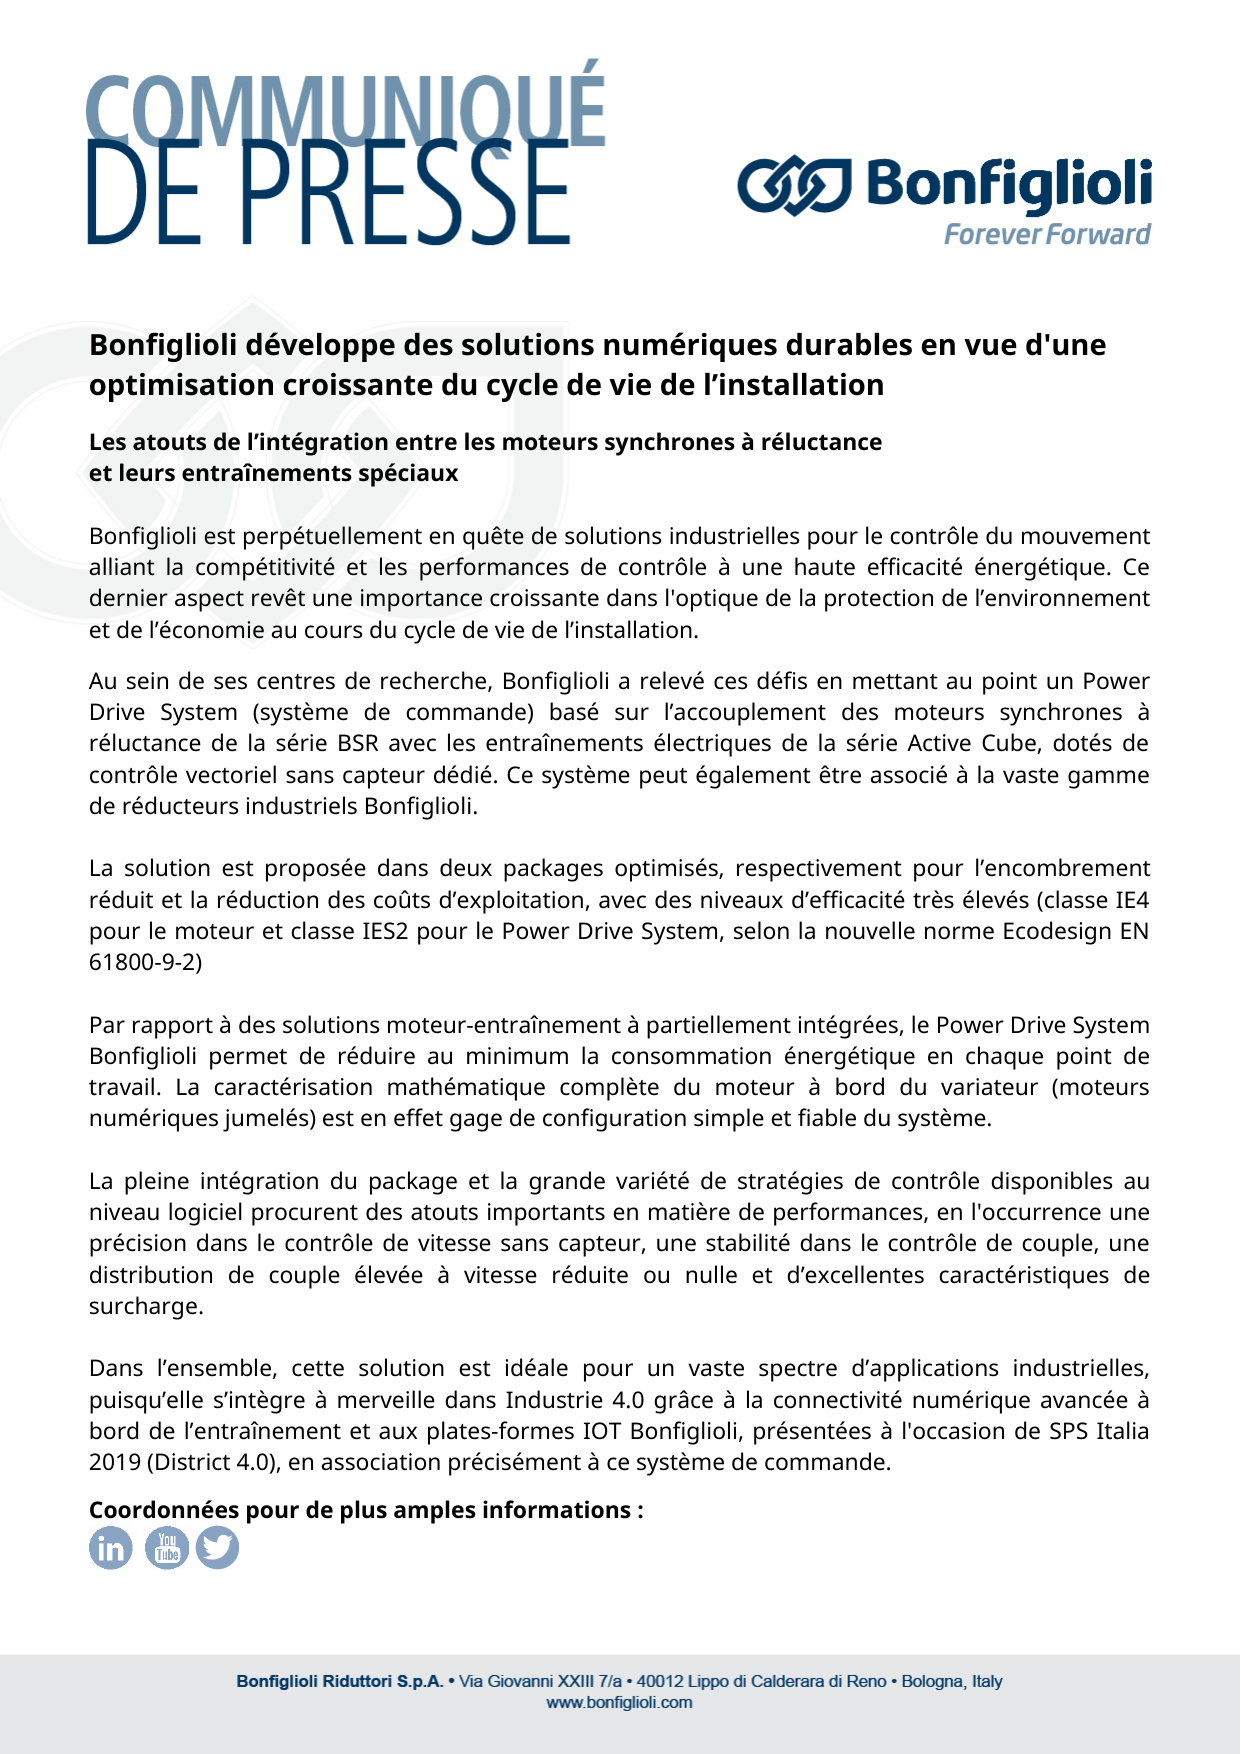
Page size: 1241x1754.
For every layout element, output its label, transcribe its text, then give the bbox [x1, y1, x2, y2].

text et leurs entraînements spéciaux [89, 457, 1152, 489]
text La pleine intégration du package et la grande variété de stratégies de contrôle disponibles au niveau logiciel procurent des atouts importants en matière de performances, en l'occurrence une précision dans le contrôle de vitesse sans capteur, une stabilité dans le contrôle de couple, une distribution de couple élevée à vitesse réduite ou nulle et d’excellentes caractéristiques de surcharge. [89, 1165, 1152, 1321]
text Coordonnées pour de plus amples informations : [89, 1494, 1152, 1526]
text La solution est proposée dans deux packages optimisés, respectivement pour l’encombrement réduit et la réduction des coûts d’exploitation, avec des niveaux d’efficacité très élevés (classe IE4 pour le moteur et classe IES2 pour le Power Drive System, selon la nouvelle norme Ecodesign EN 61800-9-2) [89, 852, 1152, 977]
text Les atouts de l’intégration entre les moteurs synchrones à réluctance [89, 426, 1152, 457]
text Dans l’ensemble, cette solution est idéale pour un vaste spectre d’applications industrielles, puisqu’elle s’intègre à merveille dans Industrie 4.0 grâce à la connectivité numérique avancée à bord de l’entraînement et aux plates-formes IOT Bonfiglioli, présentées à l'occasion de SPS Italia 2019 (District 4.0), en association précisément à ce système de commande. [89, 1352, 1152, 1477]
text Bonfiglioli développe des solutions numériques durables en vue d'une optimisation croissante du cycle de vie de l’installation [89, 324, 1152, 403]
text Au sein de ses centres de recherche, Bonfiglioli a relevé ces défis en mettant au point un Power Drive System (système de commande) basé sur l’accouplement des moteurs synchrones à réluctance de la série BSR avec les entraînements électriques de la série Active Cube, dotés de contrôle vectoriel sans capteur dédié. Ce système peut également être associé à la vaste gamme de réducteurs industriels Bonfiglioli. [89, 665, 1152, 821]
text Par rapport à des solutions moteur-entraînement à partiellement intégrées, le Power Drive System Bonfiglioli permet de réduire au minimum la consommation énergétique en chaque point de travail. La caractérisation mathématique complète du moteur à bord du variateur (moteurs numériques jumelés) est en effet gage de configuration simple et fiable du système. [89, 1008, 1152, 1133]
picture [0, 0, 1241, 1754]
text Bonfiglioli est perpétuellement en quête de solutions industrielles pour le contrôle du mouvement alliant la compétitivité et les performances de contrôle à une haute efficacité énergétique. Ce dernier aspect revêt une importance croissante dans l'optique de la protection de l’environnement et de l’économie au cours du cycle de vie de l’installation. [89, 520, 1152, 645]
